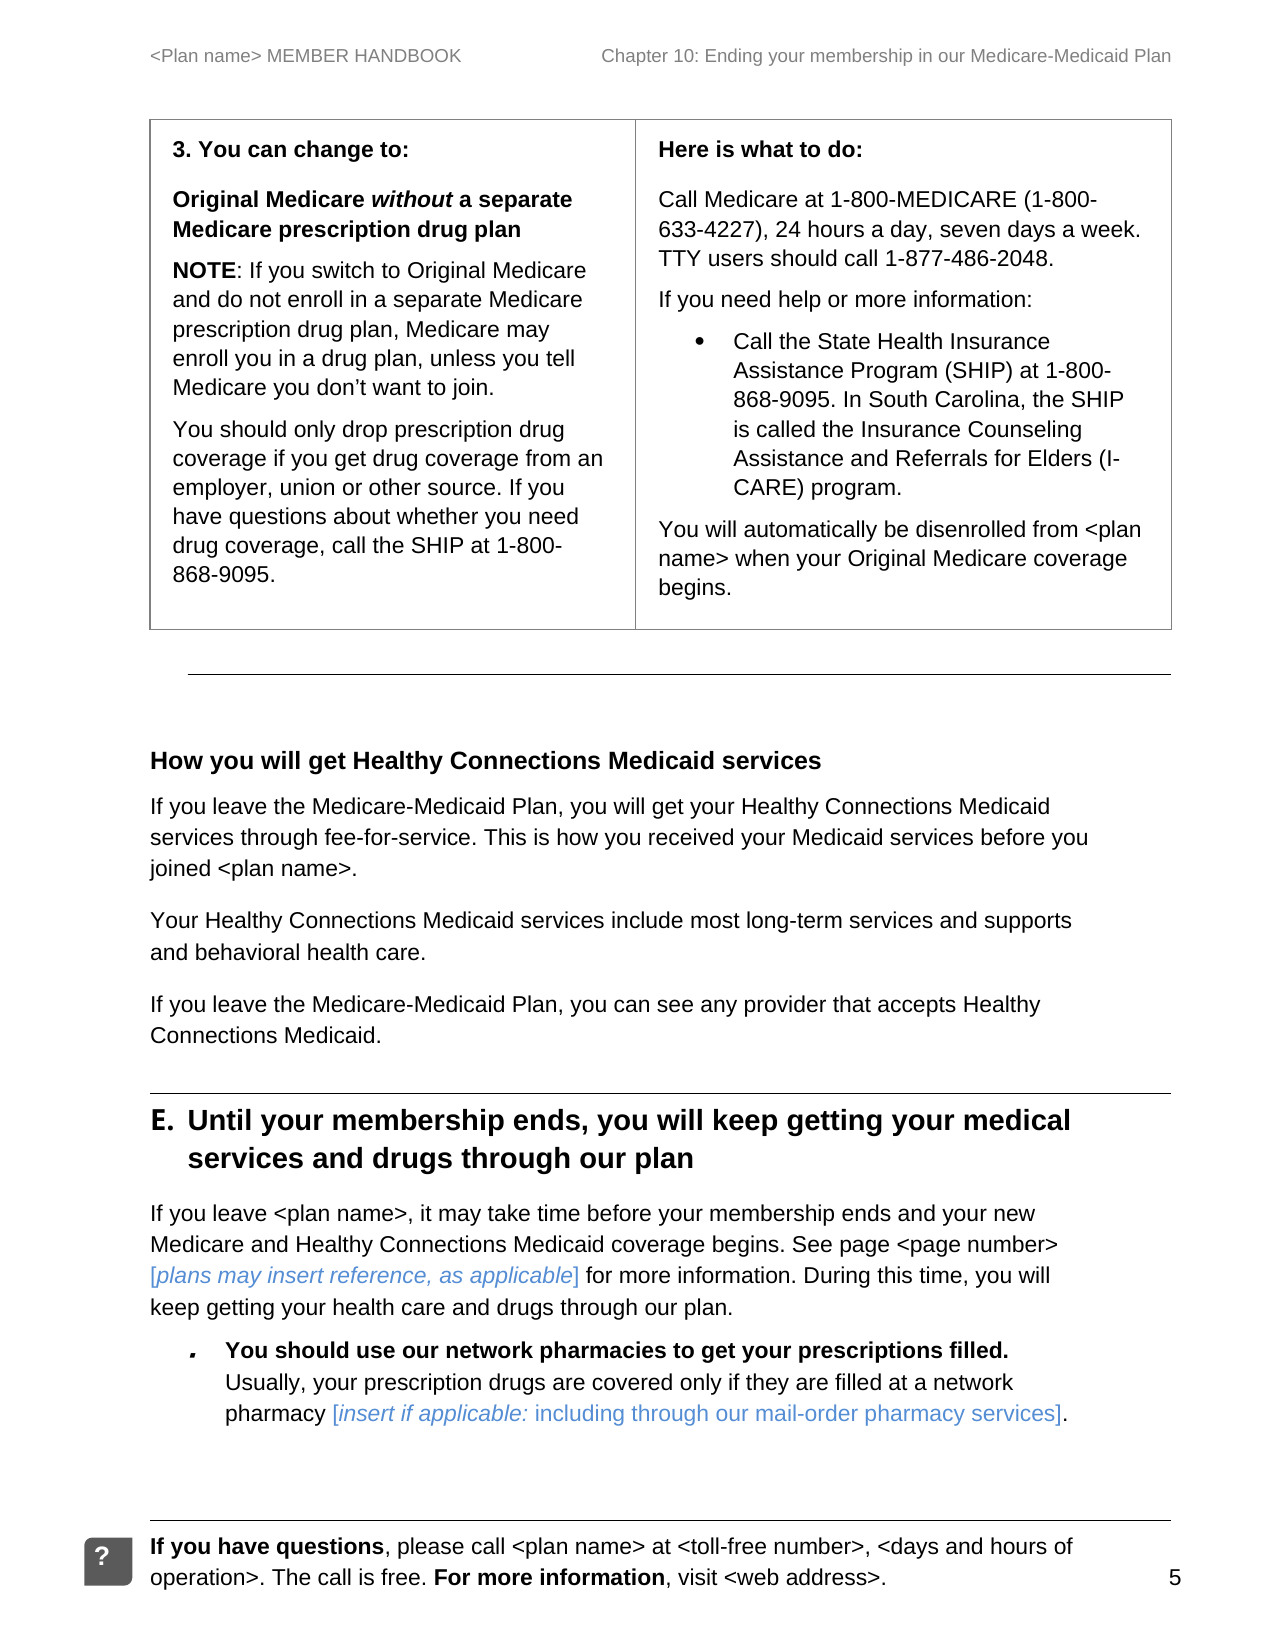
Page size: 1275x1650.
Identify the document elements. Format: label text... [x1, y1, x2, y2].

table_cell Here is what to do: Call Medicare at 1-800-MEDICARE (1-800-633-4227), 24 hours a day, seven days a week. TTY users should call 1-877-486-2048. If you need help or more information: Call the State Health Insurance Assistance Program (SHIP) at 1-800-868-9095. In South Carolina, the SHIP is called the Insurance Counseling Assistance and Referrals for Elders (I-CARE) program. You will automatically be disenrolled from <plan name> when your Original Medicare coverage begins. [636, 120, 1171, 629]
table_cell 3. You can change to: Original Medicare without a separate Medicare prescription drug plan NOTE: If you switch to Original Medicare and do not enroll in a separate Medicare prescription drug plan, Medicare may enroll you in a drug plan, unless you tell Medicare you don’t want to join. You should only drop prescription drug coverage if you get drug coverage from an employer, union or other source. If you have questions about whether you need drug coverage, call the SHIP at 1-800-868-9095. [151, 120, 635, 629]
text If you leave the Medicare-Medicaid Plan, you can see any provider that accepts Healthy Connections Medicaid. [150, 987, 1096, 1049]
text If you leave the Medicare-Medicaid Plan, you will get your Healthy Connections Medicaid services through fee-for-service. This is how you received your Medicaid services before you joined <plan name>. [150, 789, 1096, 883]
subtitle How you will get Healthy Connections Medicaid services [150, 739, 1096, 777]
subtitle Until your membership ends, you will keep getting your medical services and drugs through our plan [150, 1094, 1171, 1176]
list You should use our network pharmacies to get your prescriptions filled. Usually, your prescription drugs are covered only if they are filled at a network pharmacy [insert if applicable: including through our mail-order pharmacy services]. [187, 1334, 1096, 1428]
text If you leave <plan name>, it may take time before your membership ends and your new Medicare and Healthy Connections Medicaid coverage begins. See page <page number> [plans may insert reference, as applicable] for more information. During this time, you will keep getting your health care and drugs through our plan. [150, 1196, 1096, 1321]
text Your Healthy Connections Medicaid services include most long-term services and supports and behavioral health care. [150, 904, 1096, 966]
